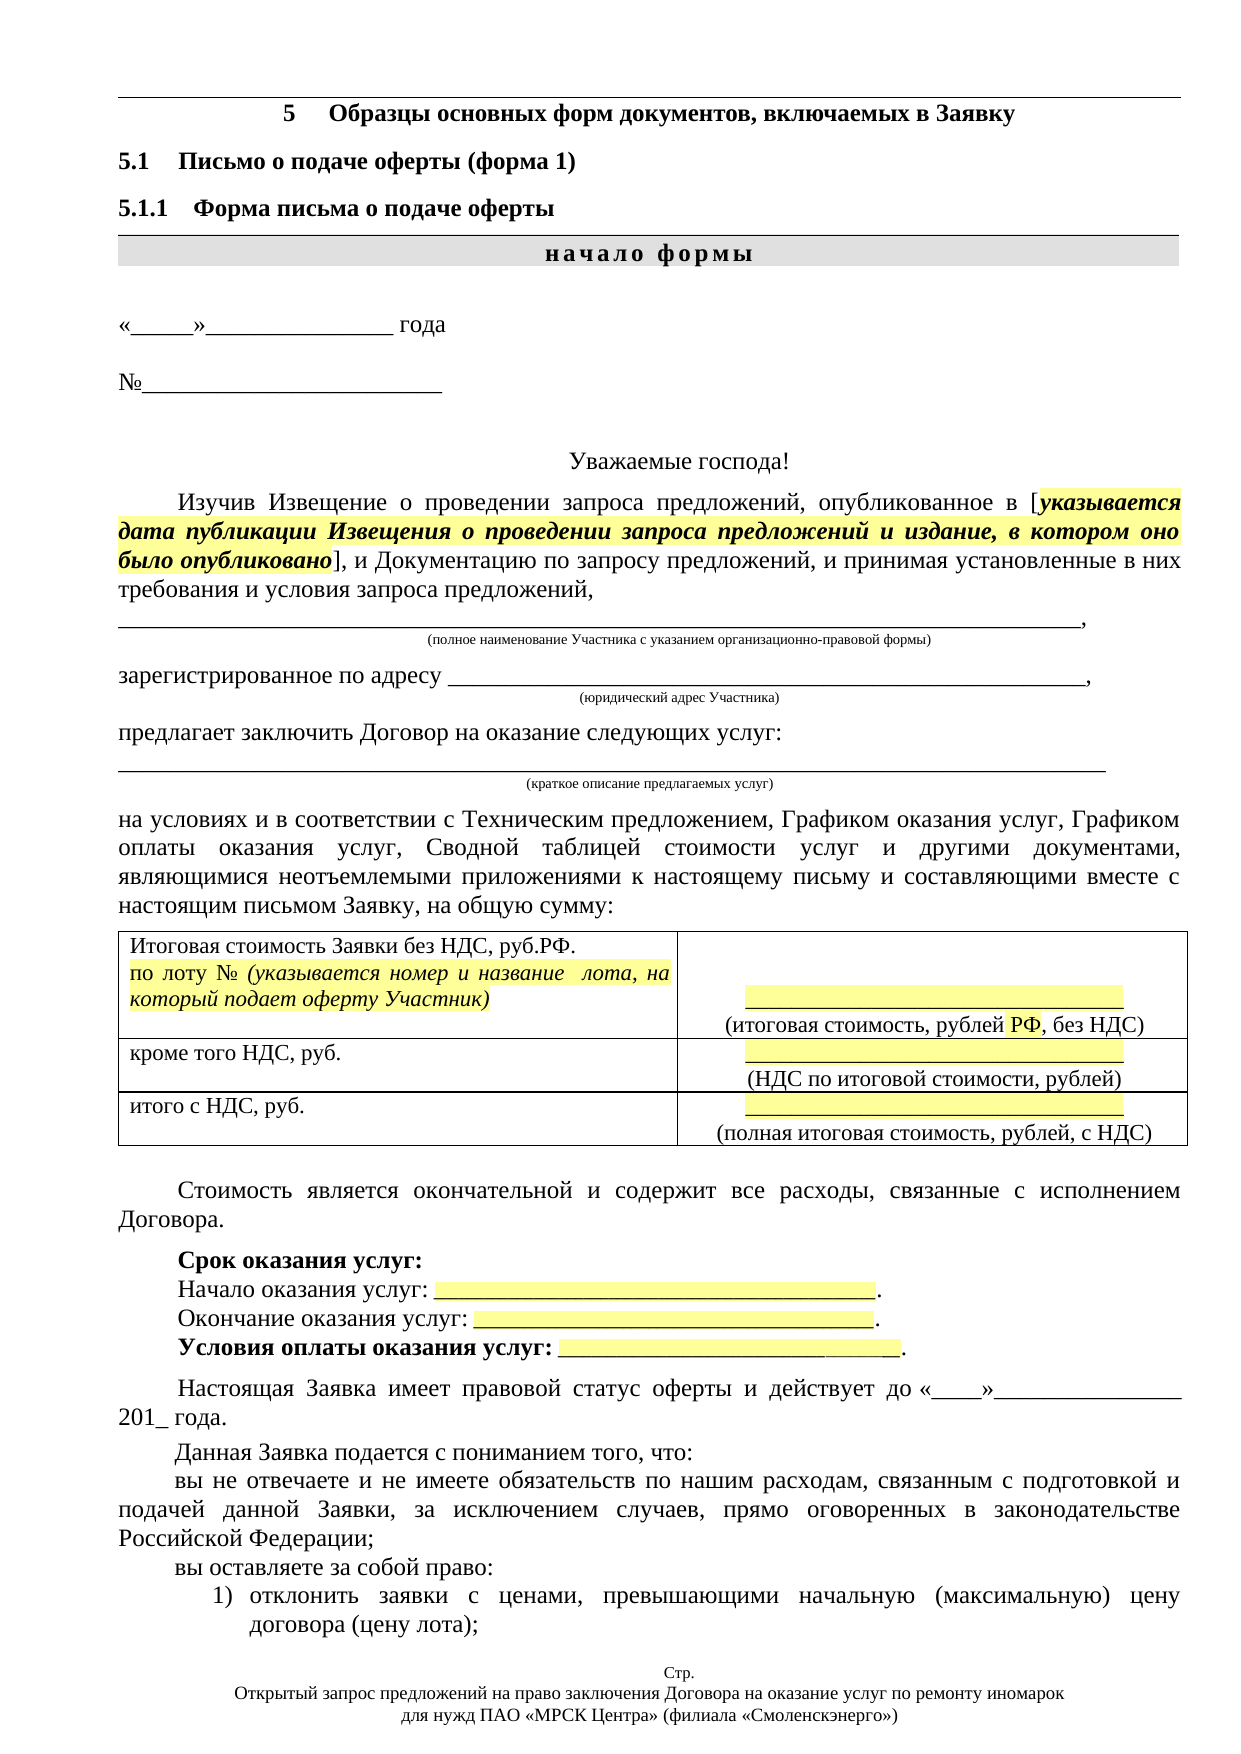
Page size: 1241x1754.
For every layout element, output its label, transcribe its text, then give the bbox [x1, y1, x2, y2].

text _____________________________________________________________________________, [118, 602, 1181, 631]
text №________________________ [118, 367, 635, 396]
text Срок оказания услуг: [118, 1245, 1181, 1274]
list отклонить заявки с ценами, превышающими начальную (максимальную) цену договора (цену лота); [212, 1580, 1181, 1638]
table_cell итого с НДС, руб. [119, 1093, 677, 1145]
table_cell кроме того НДС, руб. [119, 1039, 677, 1091]
text _______________________________________________________________________________ [118, 746, 1181, 775]
text на условиях и в соответствии с Техническим предложением, Графиком оказания услуг, Графиком оплаты оказания услуг, Сводной таблицей стоимости услуг и другими документами, являющимися неотъемлемыми приложениями к настоящему письму и составляющими вместе с настоящим письмом Заявку, на общую сумму: [118, 804, 1181, 919]
text вы не отвечаете и не имеете обязательств по нашим расходам, связанным с подготовкой и подачей данной Заявки, за исключением случаев, прямо оговоренных в законодательстве Российской Федерации; [118, 1465, 1181, 1552]
table_cell _________________________________ (НДС по итоговой стоимости, рублей) [678, 1039, 1187, 1091]
text «_____»_______________ года [118, 309, 635, 338]
text Стоимость является окончательной и содержит все расходы, связанные с исполнением Договора. [118, 1175, 1181, 1233]
text Изучив Извещение о проведении запроса предложений, опубликованное в [указывается дата публикации Извещения о проведении запроса предложений и издание, в котором оно было опубликовано], и Документацию по запросу предложений, и принимая установленные в них требования и условия запроса предложений, [118, 545, 1181, 602]
text Условия оплаты оказания услуг: _________________________________________. [118, 1332, 1181, 1360]
table_header Итоговая стоимость Заявки без НДС, руб.РФ. по лоту № (указывается номер и название лота, на который подает оферту Участник) [119, 932, 677, 1038]
text вы оставляете за собой право: [118, 1552, 1181, 1580]
text Начало оказания услуг: _____________________________________________________. [118, 1274, 1181, 1303]
table_header _________________________________ (итоговая стоимость, рублей РФ, без НДС) [678, 932, 1187, 1038]
text Настоящая Заявка имеет правовой статус оферты и действует до «____»_______________ 201_ года. [118, 1373, 1181, 1430]
text (юридический адрес Участника) [118, 689, 1181, 717]
text (полное наименование Участника с указанием организационно-правовой формы) [118, 631, 1181, 660]
subtitle Образцы основных форм документов, включаемых в Заявку [117, 98, 1181, 127]
text Данная Заявка подается с пониманием того, что: [118, 1437, 1181, 1465]
text начало формы [118, 236, 1179, 266]
text Окончание оказания услуг: ________________________________________________. [118, 1303, 1181, 1332]
text зарегистрированное по адресу ___________________________________________________, [118, 660, 1181, 689]
text Изучив Извещение о проведении запроса предложений, опубликованное в [указывается дата публикации Извещения о проведении запроса предложений и издание, в котором оно было опубликовано], и Документацию по запросу предложений, и принимая установленные в них требования и условия запроса предложений, [118, 487, 1181, 516]
table_cell _________________________________ (полная итоговая стоимость, рублей, с НДС) [678, 1093, 1187, 1145]
subtitle Письмо о подаче оферты (форма 1) [118, 146, 1181, 175]
text предлагает заключить Договор на оказание следующих услуг: [118, 717, 1181, 746]
subtitle Форма письма о подаче оферты [118, 193, 1181, 222]
text (краткое описание предлагаемых услуг) [118, 775, 1181, 804]
text Уважаемые господа! [118, 446, 1181, 475]
